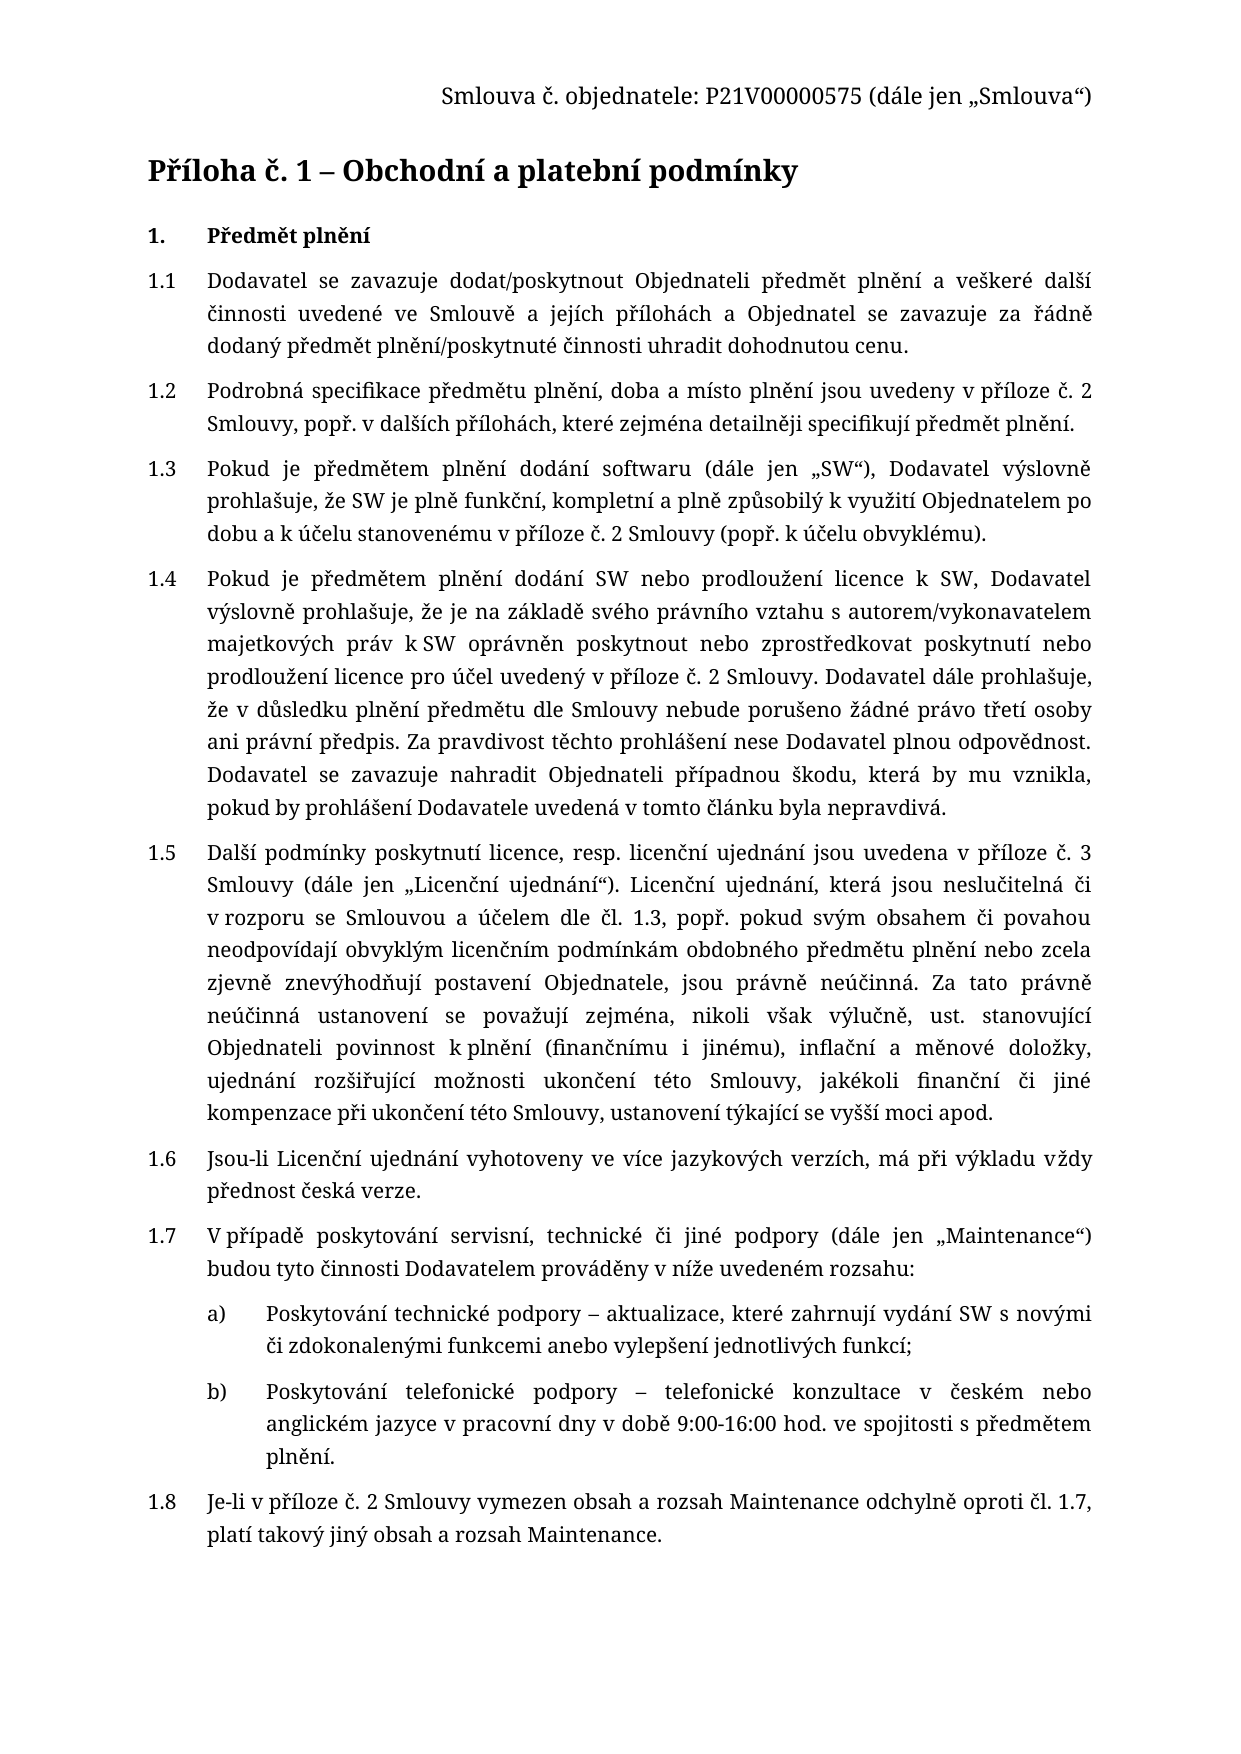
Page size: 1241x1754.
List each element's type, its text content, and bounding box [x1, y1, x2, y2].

list Předmět plnění [148, 221, 1092, 249]
list Poskytování telefonické podpory – telefonické konzultace v českém nebo anglickém jazyce v pracovní dny v době 9:00-16:00 hod. ve spojitosti s předmětem plnění. [207, 1377, 1092, 1470]
list Poskytování technické podpory – aktualizace, které zahrnují vydání SW s novými či zdokonalenými funkcemi anebo vylepšení jednotlivých funkcí; [207, 1299, 1092, 1360]
list Je-li v příloze č. 2 Smlouvy vymezen obsah a rozsah Maintenance odchylně oproti čl. 1.7, platí takový jiný obsah a rozsah Maintenance. [148, 1487, 1092, 1548]
list Pokud je předmětem plnění dodání softwaru (dále jen „SW“), Dodavatel výslovně prohlašuje, že SW je plně funkční, kompletní a plně způsobilý k využití Objednatelem po dobu a k účelu stanovenému v příloze č. 2 Smlouvy (popř. k účelu obvyklému). [148, 454, 1092, 548]
list Jsou-li Licenční ujednání vyhotoveny ve více jazykových verzích, má při výkladu vždy přednost česká verze. [148, 1144, 1092, 1205]
list V případě poskytování servisní, technické či jiné podpory (dále jen „Maintenance“) budou tyto činnosti Dodavatelem prováděny v níže uvedeném rozsahu: [148, 1221, 1092, 1282]
list Dodavatel se zavazuje dodat/poskytnout Objednateli předmět plnění a veškeré další činnosti uvedené ve Smlouvě a jejích přílohách a Objednatel se zavazuje za řádně dodaný předmět plnění/poskytnuté činnosti uhradit dohodnutou cenu. [148, 266, 1092, 360]
list Další podmínky poskytnutí licence, resp. licenční ujednání jsou uvedena v příloze č. 3 Smlouvy (dále jen „Licenční ujednání“). Licenční ujednání, která jsou neslučitelná či v rozporu se Smlouvou a účelem dle čl. 1.3, popř. pokud svým obsahem či povahou neodpovídají obvyklým licenčním podmínkám obdobného předmětu plnění nebo zcela zjevně znevýhodňují postavení Objednatele, jsou právně neúčinná. Za tato právně neúčinná ustanovení se považují zejména, nikoli však výlučně, ust. stanovující Objednateli povinnost k plnění (finančnímu i jinému), inflační a měnové doložky, ujednání rozšiřující možnosti ukončení této Smlouvy, jakékoli finanční či jiné kompenzace při ukončení této Smlouvy, ustanovení týkající se vyšší moci apod. [148, 838, 1092, 1127]
list Pokud je předmětem plnění dodání SW nebo prodloužení licence k SW, Dodavatel výslovně prohlašuje, že je na základě svého právního vztahu s autorem/vykonavatelem majetkových práv k SW oprávněn poskytnout nebo zprostředkovat poskytnutí nebo prodloužení licence pro účel uvedený v příloze č. 2 Smlouvy. Dodavatel dále prohlašuje, že v důsledku plnění předmětu dle Smlouvy nebude porušeno žádné právo třetí osoby ani právní předpis. Za pravdivost těchto prohlášení nese Dodavatel plnou odpovědnost. Dodavatel se zavazuje nahradit Objednateli případnou škodu, která by mu vznikla, pokud by prohlášení Dodavatele uvedená v tomto článku byla nepravdivá. [148, 564, 1092, 821]
list Podrobná specifikace předmětu plnění, doba a místo plnění jsou uvedeny v příloze č. 2 Smlouvy, popř. v dalších přílohách, které zejména detailněji specifikují předmět plnění. [148, 376, 1092, 437]
text Příloha č. 1 – Obchodní a platební podmínky [148, 150, 1092, 190]
